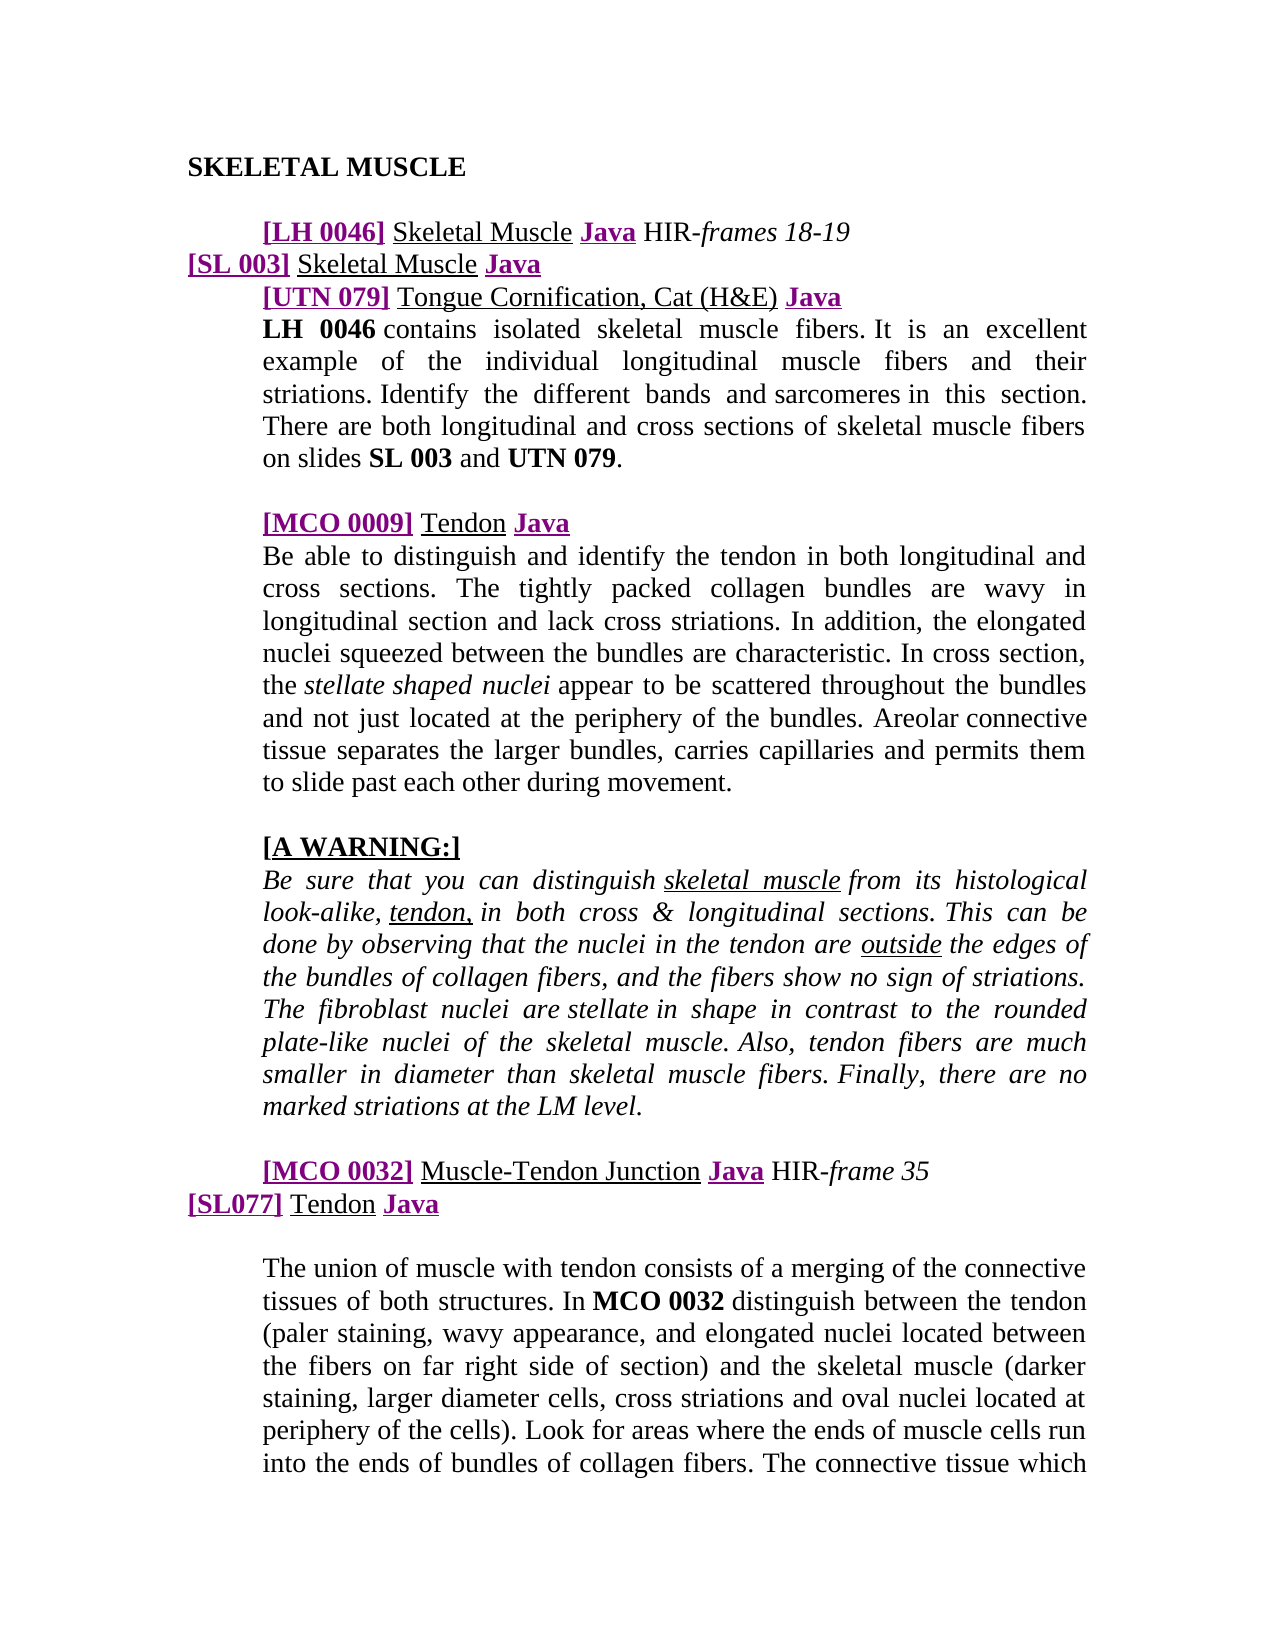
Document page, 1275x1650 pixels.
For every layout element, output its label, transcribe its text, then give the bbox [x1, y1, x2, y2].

text [SL077] Tendon Java [187, 1187, 1087, 1219]
text Be able to distinguish and identify the tendon in both longitudinal and cross sections. The tightly packed collagen bundles are wavy in longitudinal section and lack cross striations. In addition, the elongated nuclei squeezed between the bundles are characteristic. In cross section, the stellate shaped nuclei appear to be scattered throughout the bundles and not just located at the periphery of the bundles. Areolar connective tissue separates the larger bundles, carries capillaries and permits them to slide past each other during movement. [262, 539, 1087, 798]
text [MCO 0009] Tendon Java [262, 506, 1087, 539]
text [UTN 079] Tongue Cornification, Cat (H&E) Java [262, 279, 1087, 312]
text SKELETAL MUSCLE [187, 150, 1087, 182]
text [LH 0046] Skeletal Muscle Java HIR-frames 18-19 [187, 215, 1087, 247]
text [MCO 0032] Muscle-Tendon Junction Java HIR-frame 35 [187, 1154, 1087, 1187]
text LH 0046 contains isolated skeletal muscle fibers. It is an excellent example of the individual longitudinal muscle fibers and their striations. Identify the different bands and sarcomeres in this section. There are both longitudinal and cross sections of skeletal muscle fibers on slides SL 003 and UTN 079. [262, 312, 1087, 474]
text [SL 003] Skeletal Muscle Java [187, 247, 1087, 279]
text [262, 1251, 1087, 1478]
text [A WARNING:] [187, 830, 1087, 863]
text Be sure that you can distinguish skeletal muscle from its histological look-alike, tendon, in both cross & longitudinal sections. This can be done by observing that the nuclei in the tendon are outside the edges of the bundles of collagen fibers, and the fibers show no sign of striations. The fibroblast nuclei are stellate in shape in contrast to the rounded plate-like nuclei of the skeletal muscle. Also, tendon fibers are much smaller in diameter than skeletal muscle fibers. Finally, there are no marked striations at the LM level. [262, 863, 1087, 1122]
